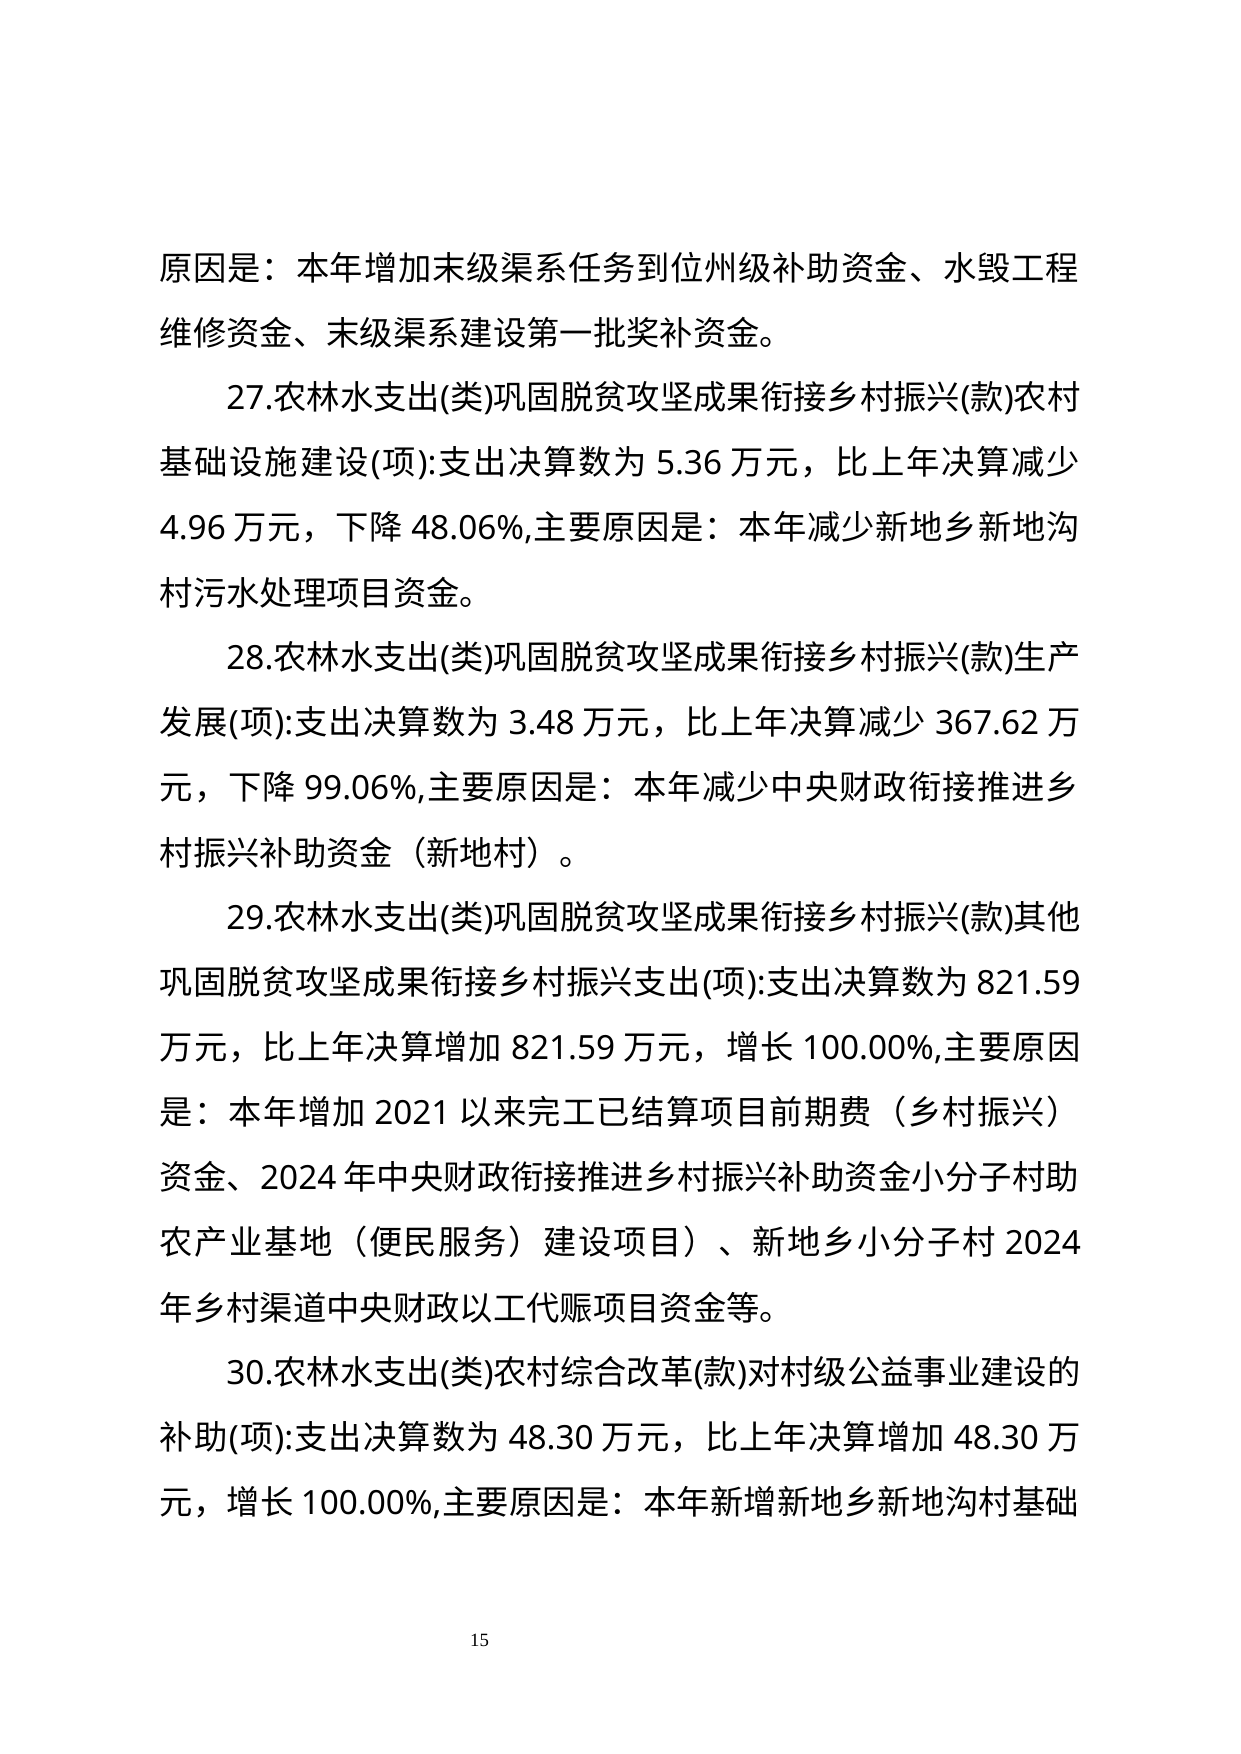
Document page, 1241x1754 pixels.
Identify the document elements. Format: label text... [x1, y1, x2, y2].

text 28.农林水支出(类)巩固脱贫攻坚成果衔接乡村振兴(款)生产发展(项):支出决算数为3.48万元，比上年决算减少367.62万元，下降99.06%,主要原因是：本年减少中央财政衔接推进乡村振兴补助资金（新地村）。 [159, 623, 1081, 883]
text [159, 1338, 1081, 1533]
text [159, 233, 1081, 363]
text 29.农林水支出(类)巩固脱贫攻坚成果衔接乡村振兴(款)其他巩固脱贫攻坚成果衔接乡村振兴支出(项):支出决算数为821.59万元，比上年决算增加821.59万元，增长100.00%,主要原因是：本年增加2021以来完工已结算项目前期费（乡村振兴）资金、2024年中央财政衔接推进乡村振兴补助资金小分子村助农产业基地（便民服务）建设项目）、新地乡小分子村2024年乡村渠道中央财政以工代赈项目资金等。 [159, 883, 1081, 1338]
text 27.农林水支出(类)巩固脱贫攻坚成果衔接乡村振兴(款)农村基础设施建设(项):支出决算数为5.36万元，比上年决算减少4.96万元，下降48.06%,主要原因是：本年减少新地乡新地沟村污水处理项目资金。 [159, 363, 1081, 623]
